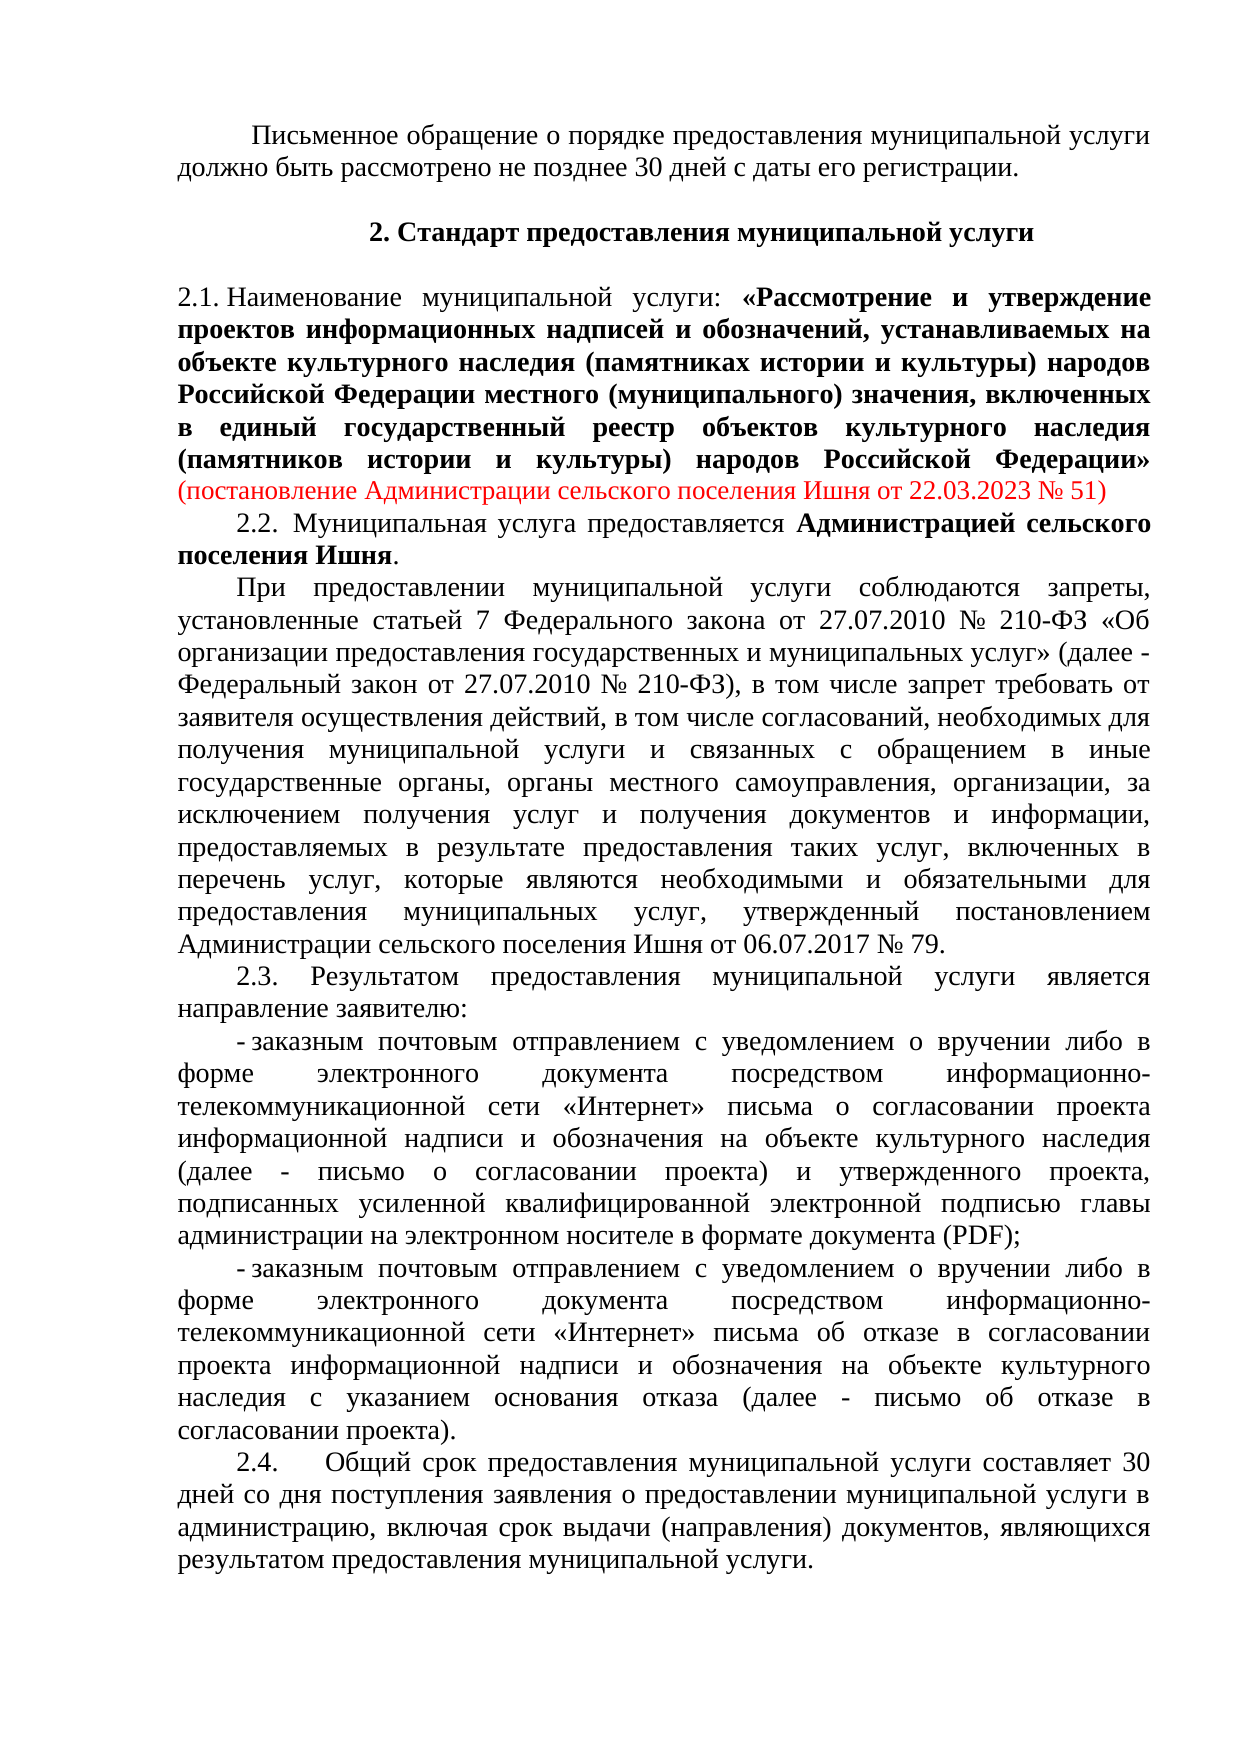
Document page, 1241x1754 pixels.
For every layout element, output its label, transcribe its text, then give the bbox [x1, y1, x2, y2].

text 2. Стандарт предоставления муниципальной услуги [252, 215, 1152, 248]
text 2.4. Общий срок предоставления муниципальной услуги составляет 30 дней со дня поступления заявления о предоставлении муниципальной услуги в администрацию, включая срок выдачи (направления) документов, являющихся результатом предоставления муниципальной услуги. [177, 1445, 1152, 1575]
text Письменное обращение о порядке предоставления муниципальной услуги должно быть рассмотрено не позднее 30 дней с даты его регистрации. [177, 118, 1152, 183]
text 2.3. Результатом предоставления муниципальной услуги является направление заявителю: [177, 959, 1152, 1024]
text 2.1. Наименование муниципальной услуги: «Рассмотрение и утверждение проектов информационных надписей и обозначений, устанавливаемых на объекте культурного наследия (памятниках истории и культуры) народов Российской Федерации местного (муниципального) значения, включенных в единый государственный реестр объектов культурного наследия (памятников истории и культуры) народов Российской Федерации» (постановление Администрации сельского поселения Ишня от 22.03.2023 № 51) [177, 280, 1152, 506]
text При предоставлении муниципальной услуги соблюдаются запреты, установленные статьей 7 Федерального закона от 27.07.2010 № 210-ФЗ «Об организации предоставления государственных и муниципальных услуг» (далее - Федеральный закон от 27.07.2010 № 210-ФЗ), в том числе запрет требовать от заявителя осуществления действий, в том числе согласований, необходимых для получения муниципальной услуги и связанных с обращением в иные государственные органы, органы местного самоуправления, организации, за исключением получения услуг и получения документов и информации, предоставляемых в результате предоставления таких услуг, включенных в перечень услуг, которые являются необходимыми и обязательными для предоставления муниципальных услуг, утвержденный постановлением Администрации сельского поселения Ишня от 06.07.2017 № 79. [177, 570, 1152, 959]
text 2.2. Муниципальная услуга предоставляется Администрацией сельского поселения Ишня. [177, 506, 1152, 570]
text - заказным почтовым отправлением с уведомлением о вручении либо в форме электронного документа посредством информационно-телекоммуникационной сети «Интернет» письма об отказе в согласовании проекта информационной надписи и обозначения на объекте культурного наследия с указанием основания отказа (далее - письмо об отказе в согласовании проекта). [177, 1251, 1152, 1445]
text - заказным почтовым отправлением с уведомлением о вручении либо в форме электронного документа посредством информационно-телекоммуникационной сети «Интернет» письма о согласовании проекта информационной надписи и обозначения на объекте культурного наследия (далее - письмо о согласовании проекта) и утвержденного проекта, подписанных усиленной квалифицированной электронной подписью главы администрации на электронном носителе в формате документа (PDF); [177, 1024, 1152, 1251]
